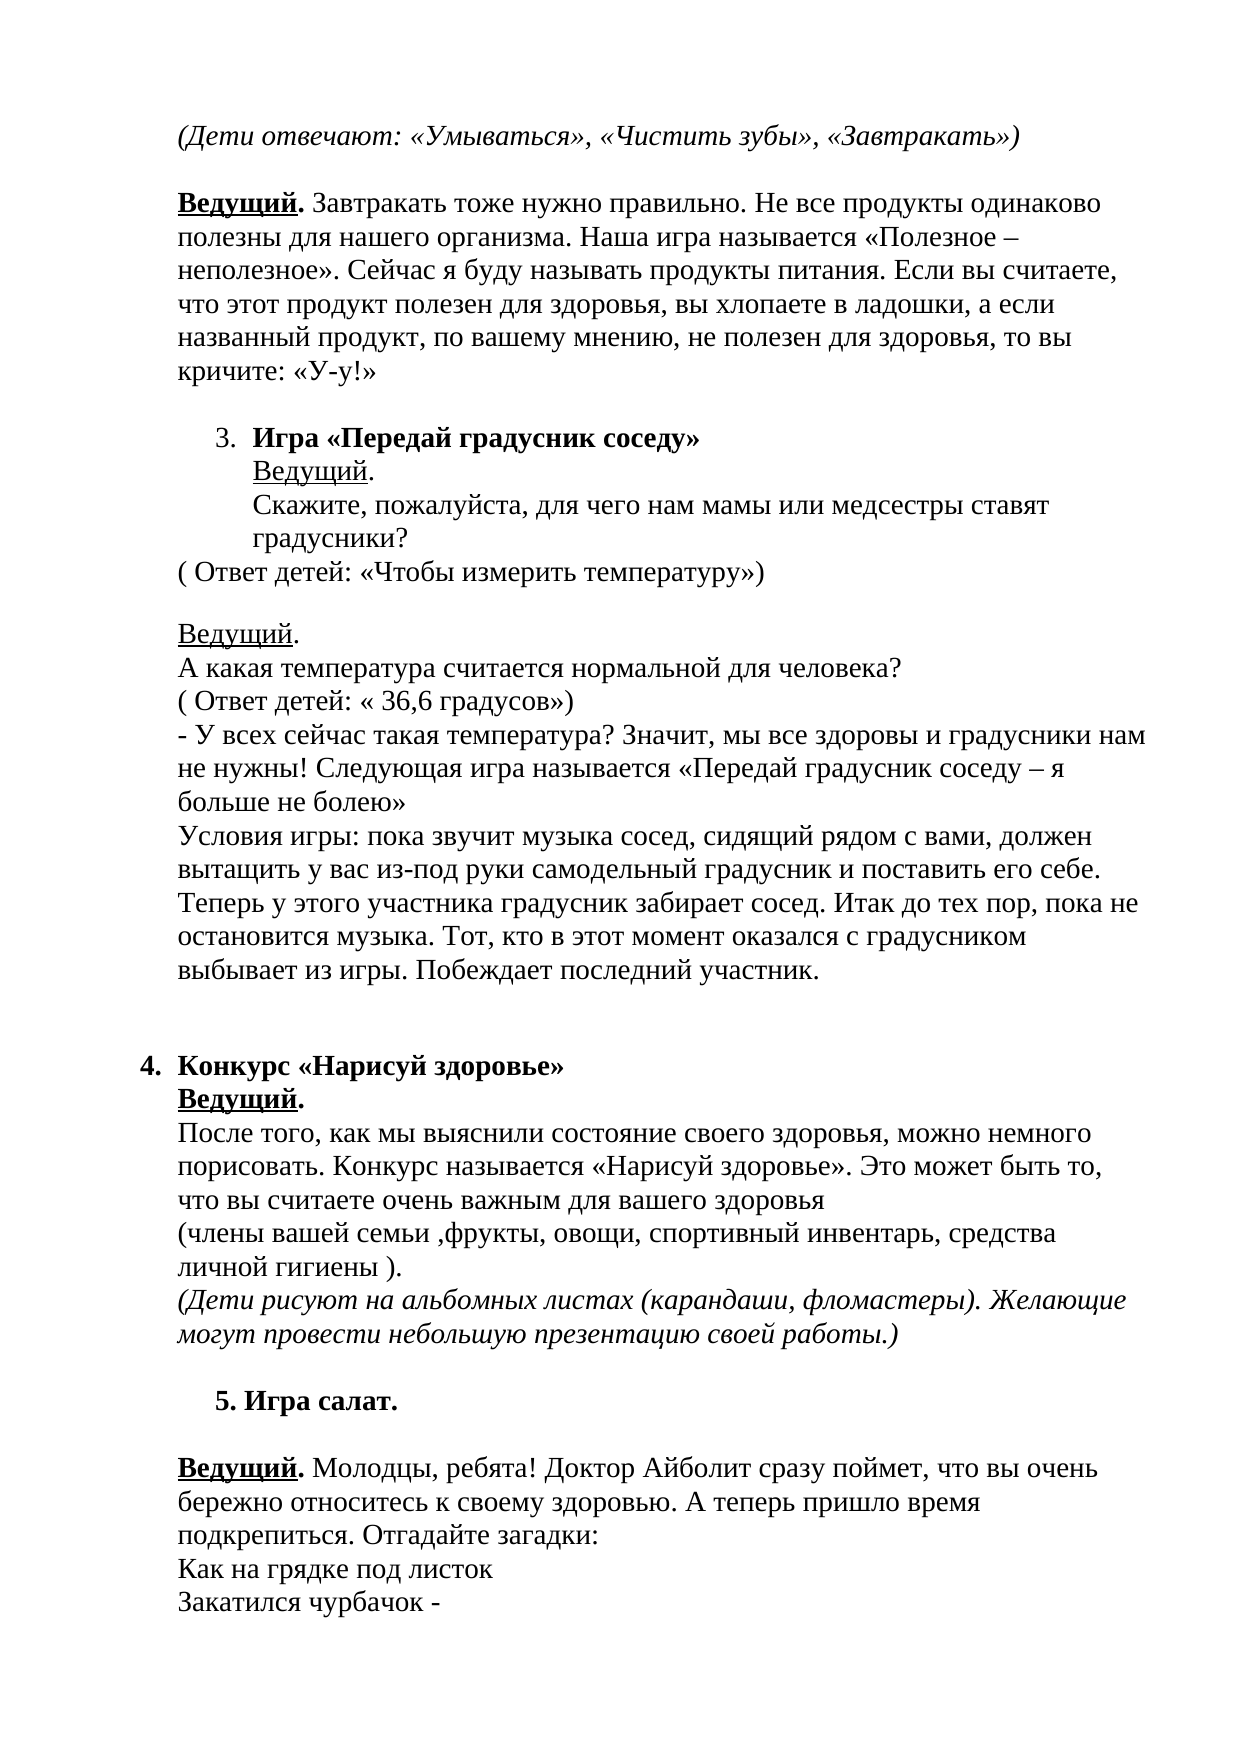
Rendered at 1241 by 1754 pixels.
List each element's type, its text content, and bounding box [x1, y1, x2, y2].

text ( Ответ детей: « 36,6 градусов») - У всех сейчас такая температура? Значит, мы все здоровы и градусники нам не нужны! Следующая игра называется «Передай градусник соседу – я больше не болею» [177, 683, 1152, 818]
text Закатился чурбачок - [177, 1584, 1152, 1618]
text ( Ответ детей: «Чтобы измерить температуру») [177, 554, 1152, 616]
text Ведущий. [177, 616, 1152, 650]
text Условия игры: пока звучит музыка сосед, сидящий рядом с вами, должен вытащить у вас из-под руки самодельный градусник и поставить его себе. Теперь у этого участника градусник забирает сосед. Итак до тех пор, пока не остановится музыка. Тот, кто в этот момент оказался с градусником выбывает из игры. Побеждает последний участник. [177, 818, 1152, 985]
text После того, как мы выяснили состояние своего здоровья, можно немного порисовать. Конкурс называется «Нарисуй здоровье». Это может быть то, что вы считаете очень важным для вашего здоровья (члены вашей семьи ,фрукты, овощи, спортивный инвентарь, средства личной гигиены ). [177, 1115, 1152, 1282]
text (Дети отвечают: «Умываться», «Чистить зубы», «Завтракать») [177, 118, 1152, 152]
text А какая температура считается нормальной для человека? [177, 650, 1152, 683]
text Как на грядке под листок [177, 1551, 1152, 1584]
list Игра «Передай градусник соседу» Ведущий. Скажите, пожалуйста, для чего нам мамы или медсестры ставят градусники? [215, 420, 1152, 554]
text Ведущий. Завтракать тоже нужно правильно. Не все продукты одинаково полезны для нашего организма. Наша игра называется «Полезное – неполезное». Сейчас я буду называть продукты питания. Если вы считаете, что этот продукт полезен для здоровья, вы хлопаете в ладошки, а если названный продукт, по вашему мнению, не полезен для здоровья, то вы кричите: «У-у!» [177, 185, 1152, 386]
text 5. Игра салат. [215, 1383, 1152, 1417]
text Ведущий. Молодцы, ребята! Доктор Айболит сразу поймет, что вы очень бережно относитесь к своему здоровью. А теперь пришло время подкрепиться. Отгадайте загадки: [177, 1450, 1152, 1551]
list Конкурс «Нарисуй здоровье» Ведущий. [140, 1048, 1152, 1115]
text (Дети рисуют на альбомных листах (карандаши, фломастеры). Желающие могут провести небольшую презентацию своей работы.) [177, 1282, 1152, 1349]
